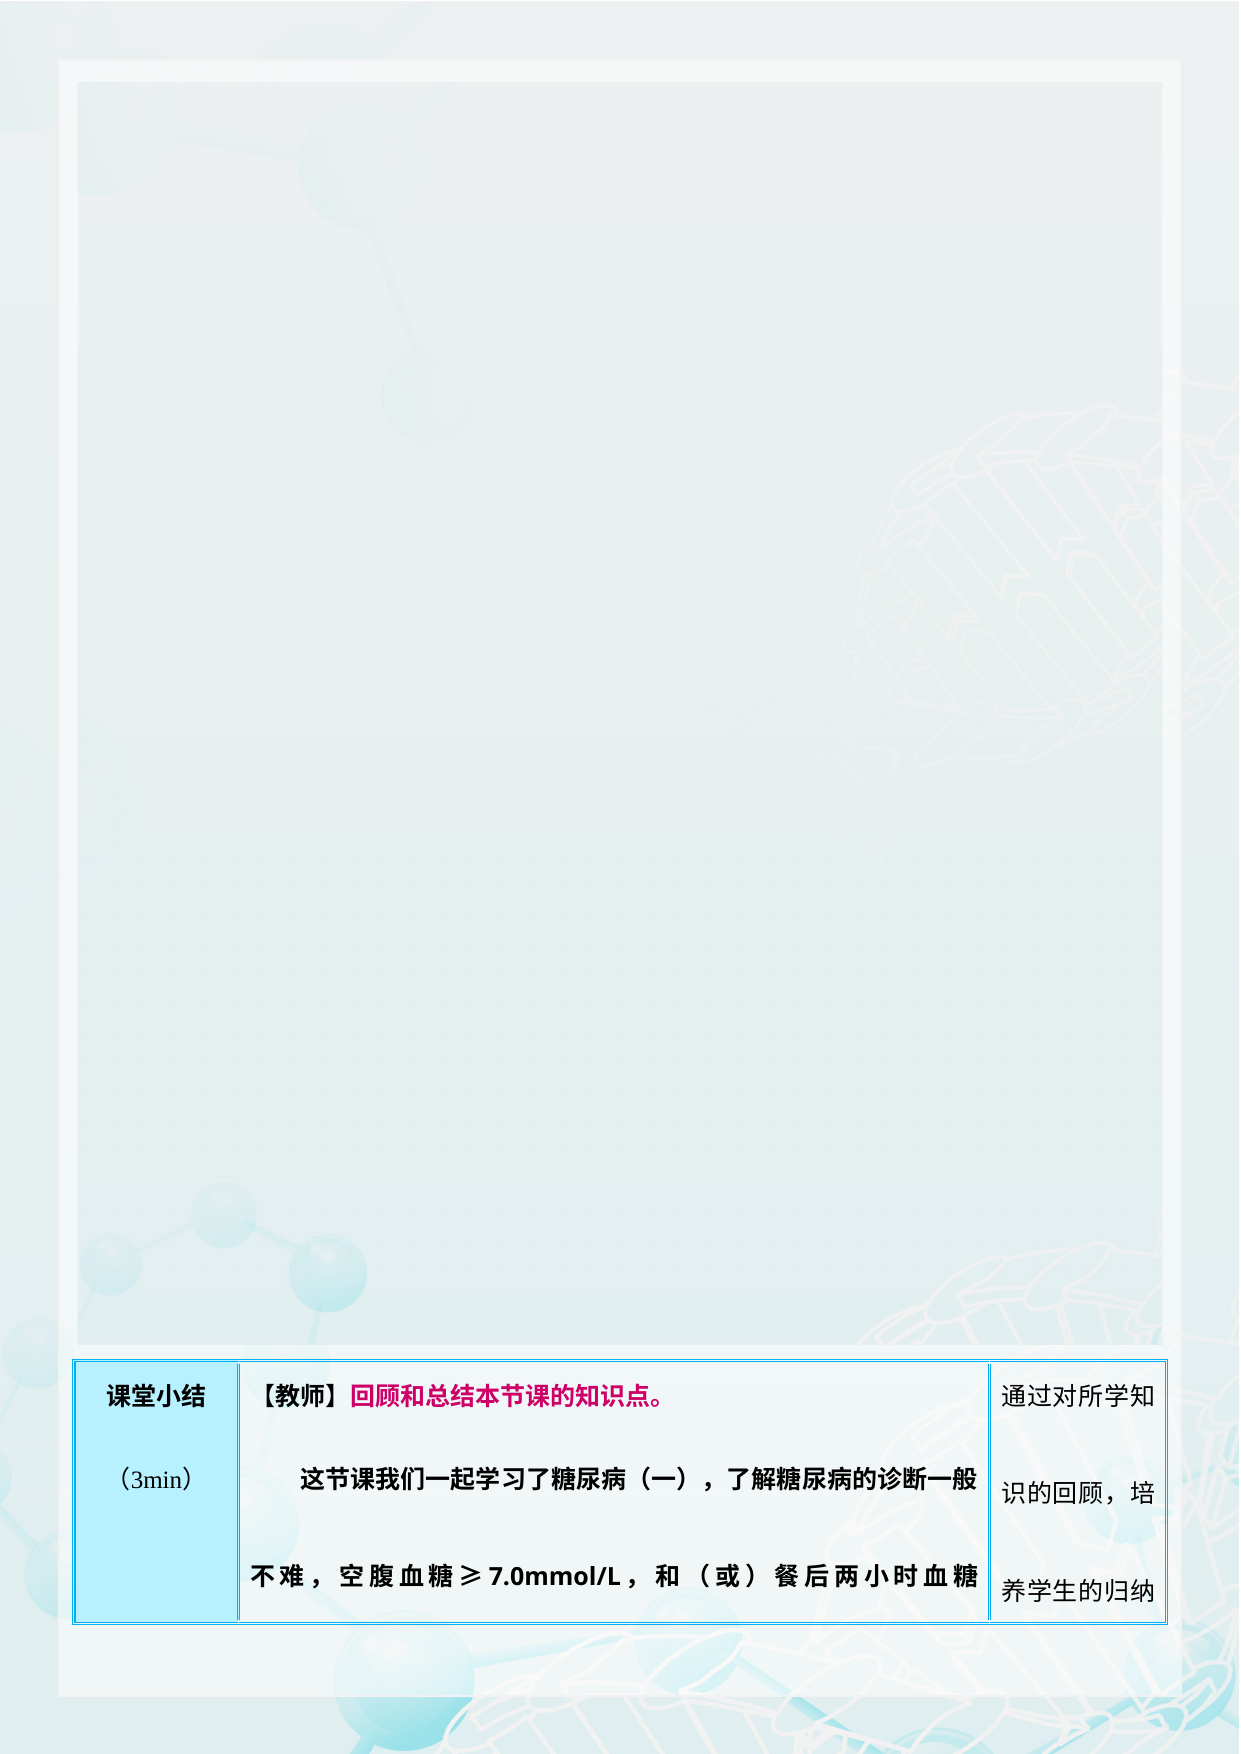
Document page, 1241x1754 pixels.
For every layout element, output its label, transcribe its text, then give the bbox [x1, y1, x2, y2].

picture [0, 1, 1240, 1754]
table_cell 课堂小结 （3min） [76, 1360, 239, 1622]
table_cell 【教师】回顾和总结本节课的知识点。 这节课我们一起学习了糖尿病（一），了解糖尿病的诊断一般不难，空腹血糖≥7.0mmol/L，和（或）餐后两小时血糖≥11.1mmol/L，有症状一次达标即可诊断为糖尿病，无症状者两次达标亦可以诊断。 [239, 1360, 990, 1622]
table_cell 通过对所学知识的回顾，培养学生的归纳总结能力 [990, 1362, 1165, 1622]
